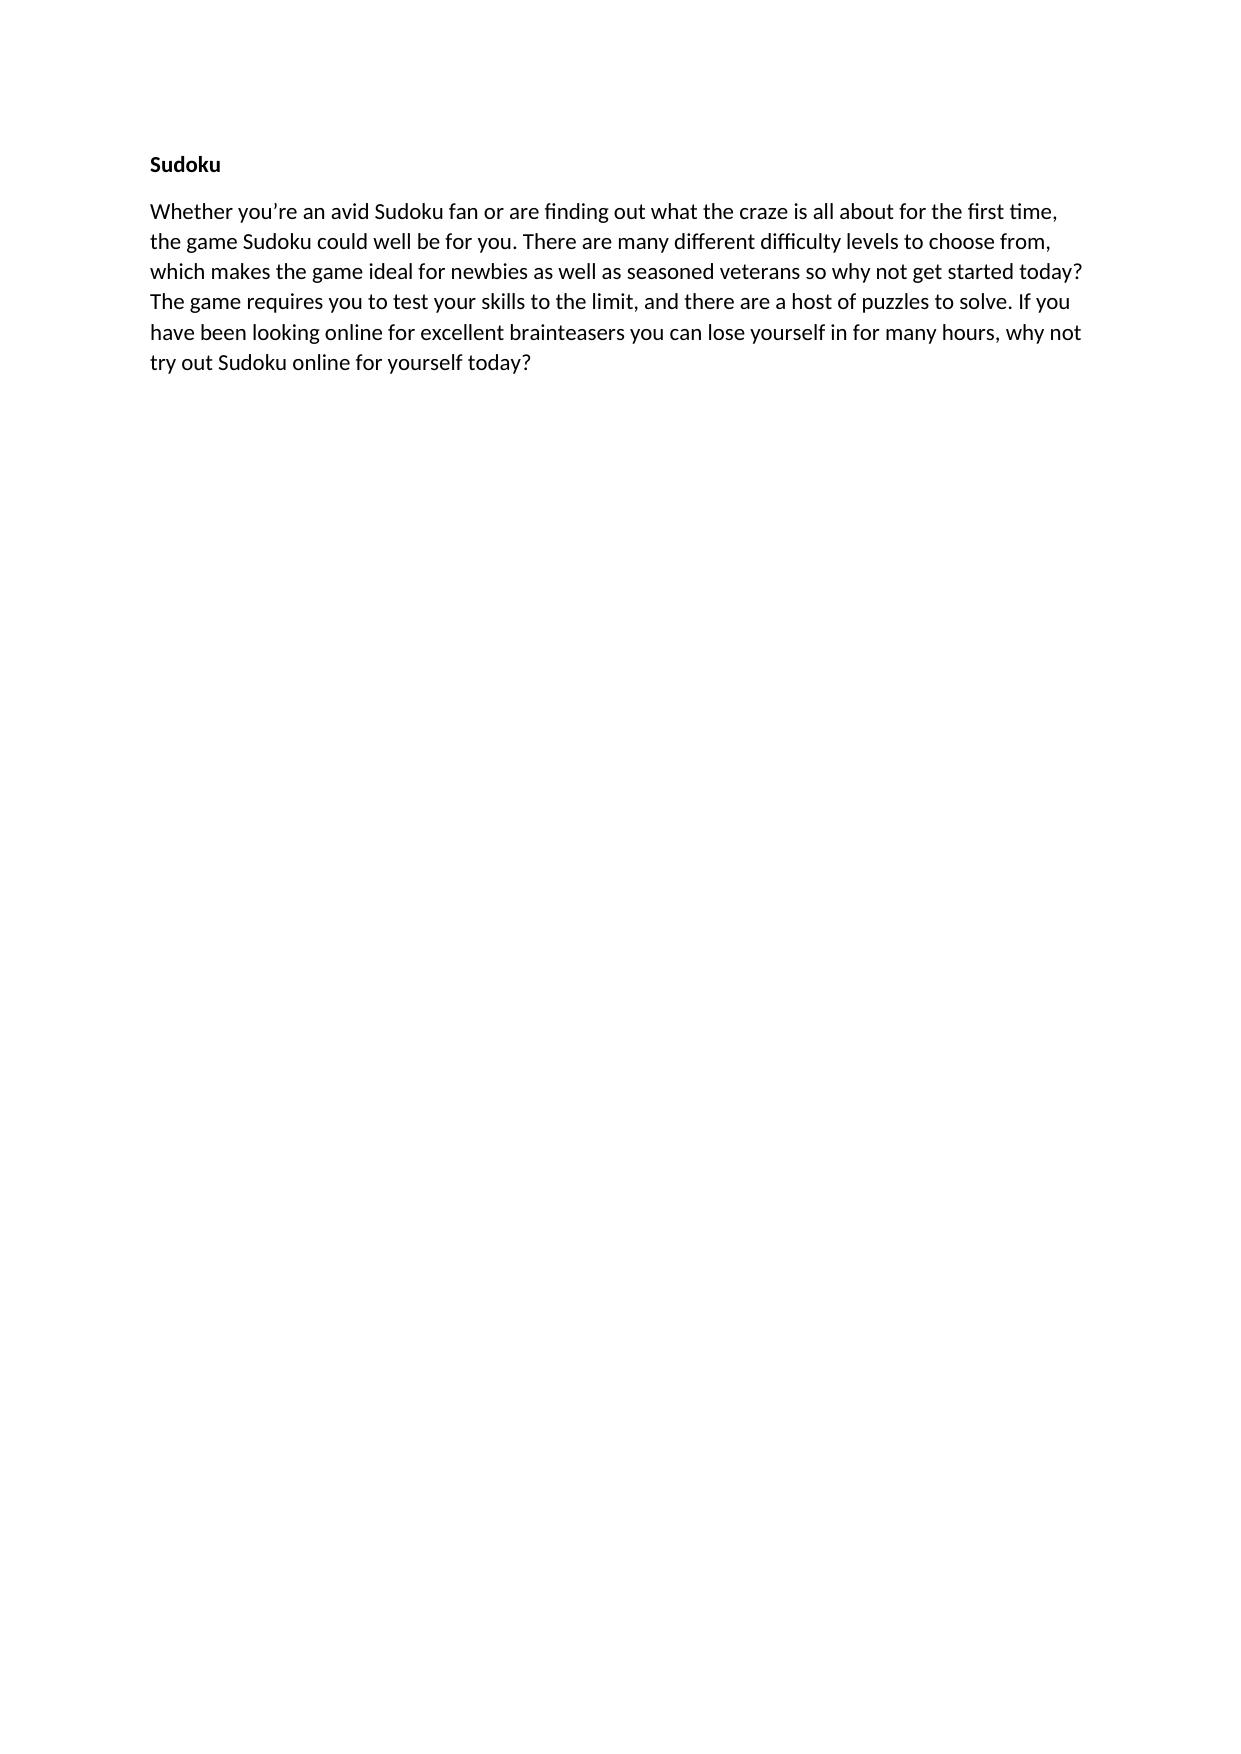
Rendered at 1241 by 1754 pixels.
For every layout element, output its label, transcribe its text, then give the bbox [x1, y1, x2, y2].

text Sudoku [150, 150, 1090, 178]
text Whether you’re an avid Sudoku fan or are finding out what the craze is all about for the first time, the game Sudoku could well be for you. There are many different difficulty levels to choose from, which makes the game ideal for newbies as well as seasoned veterans so why not get started today? The game requires you to test your skills to the limit, and there are a host of puzzles to solve. If you have been looking online for excellent brainteasers you can lose yourself in for many hours, why not try out Sudoku online for yourself today? [150, 197, 1090, 376]
